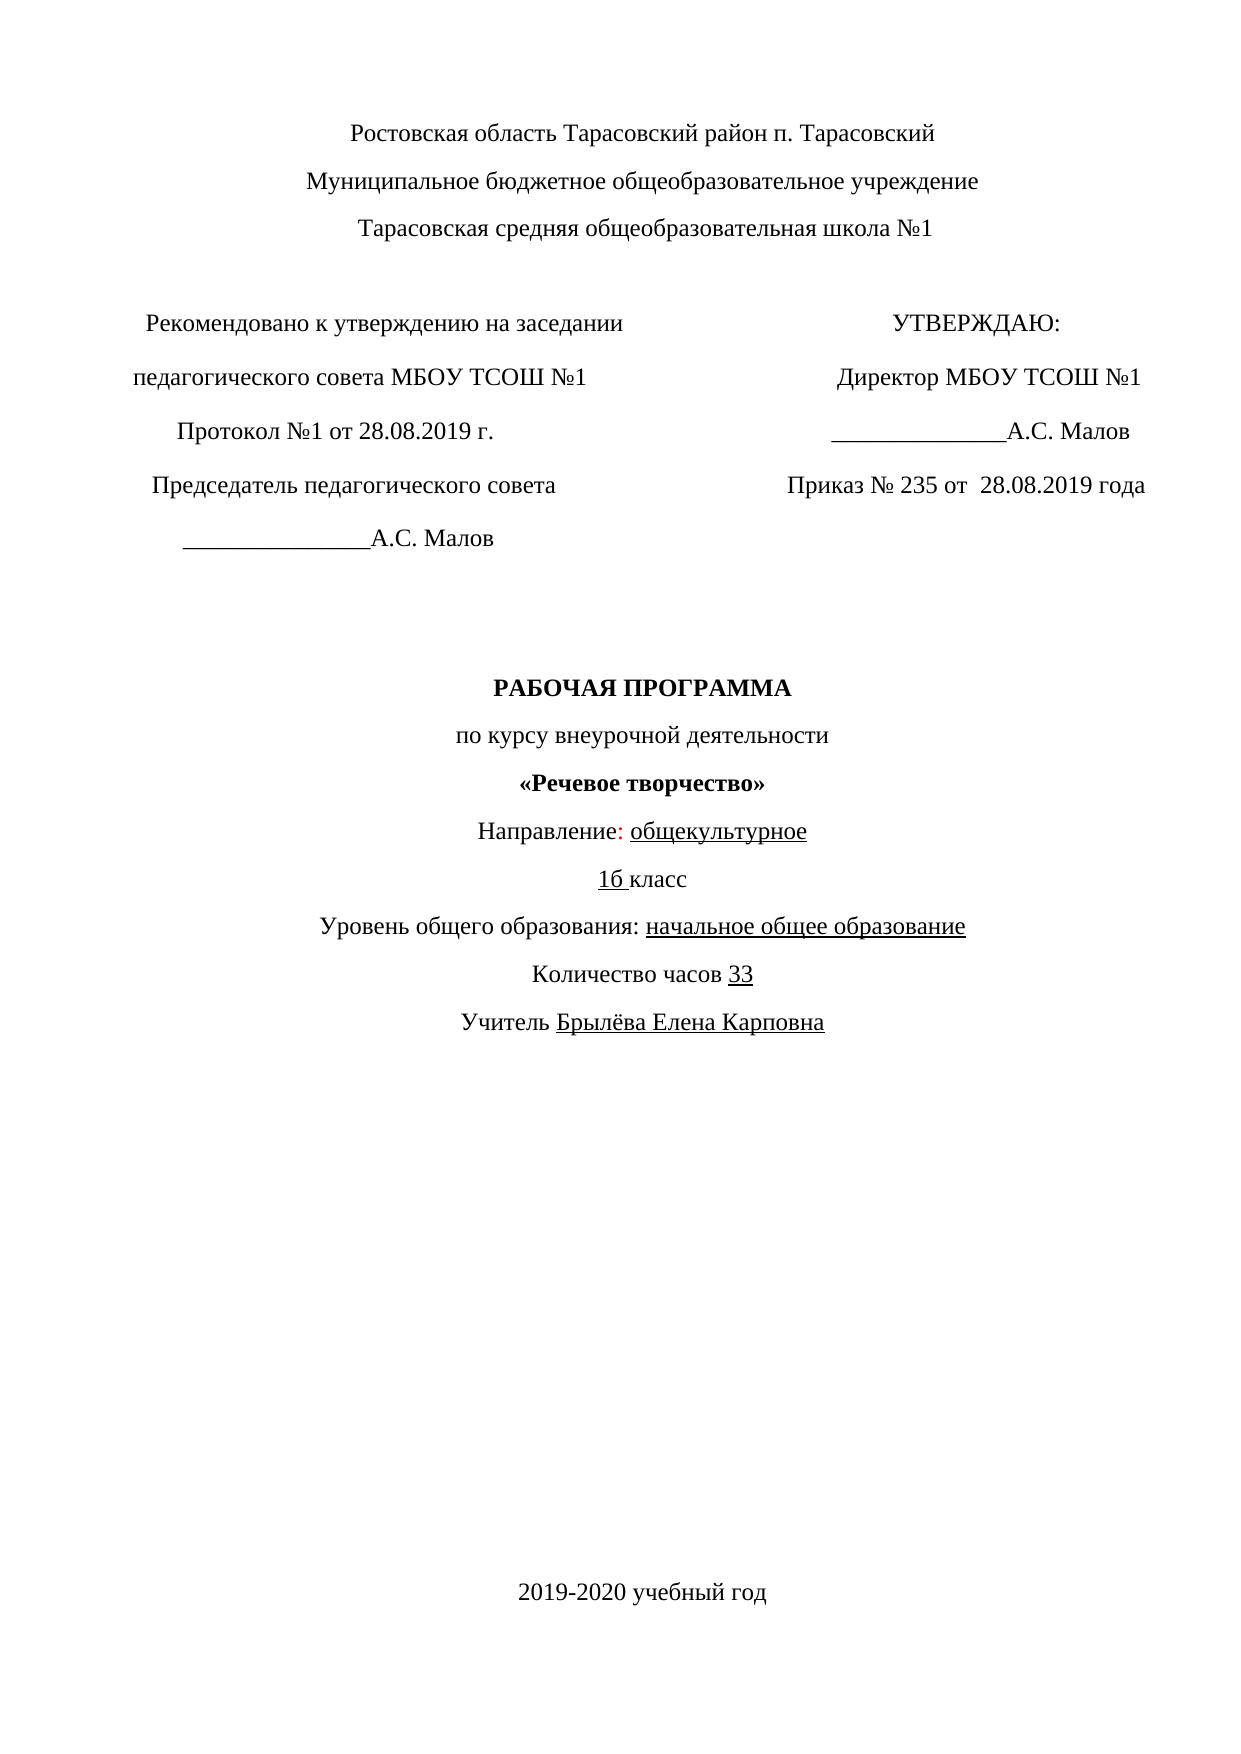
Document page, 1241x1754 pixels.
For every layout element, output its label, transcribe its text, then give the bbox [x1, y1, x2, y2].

text 2019-2020 учебный год [133, 1577, 1152, 1606]
text Учитель Брылёва Елена Карповна [133, 1007, 1152, 1036]
text Председатель педагогического совета Приказ № 235 от 28.08.2019 года [133, 470, 1152, 498]
text _______________А.С. Малов [133, 523, 1152, 552]
text Тарасовская средняя общеобразовательная школа №1 [133, 213, 1152, 242]
text Муниципальное бюджетное общеобразовательное учреждение [133, 166, 1152, 194]
text Протокол №1 от 28.08.2019 г. ______________А.С. Малов [133, 416, 1152, 444]
text педагогического совета МБОУ ТСОШ №1 Директор МБОУ ТСОШ №1 [133, 362, 1152, 391]
text Направление: общекультурное [133, 816, 1152, 845]
text «Речевое творчество» [133, 768, 1152, 797]
text РАБОЧАЯ ПРОГРАММА [133, 673, 1152, 702]
text Ростовская область Тарасовский район п. Тарасовский [133, 118, 1152, 147]
text по курсу внеурочной деятельности [133, 721, 1152, 749]
text Рекомендовано к утверждению на заседании УТВЕРЖДАЮ: [133, 308, 1152, 337]
text Уровень общего образования: начальное общее образование [133, 911, 1152, 940]
text Количество часов 33 [133, 959, 1152, 988]
text 1б класс [133, 864, 1152, 892]
